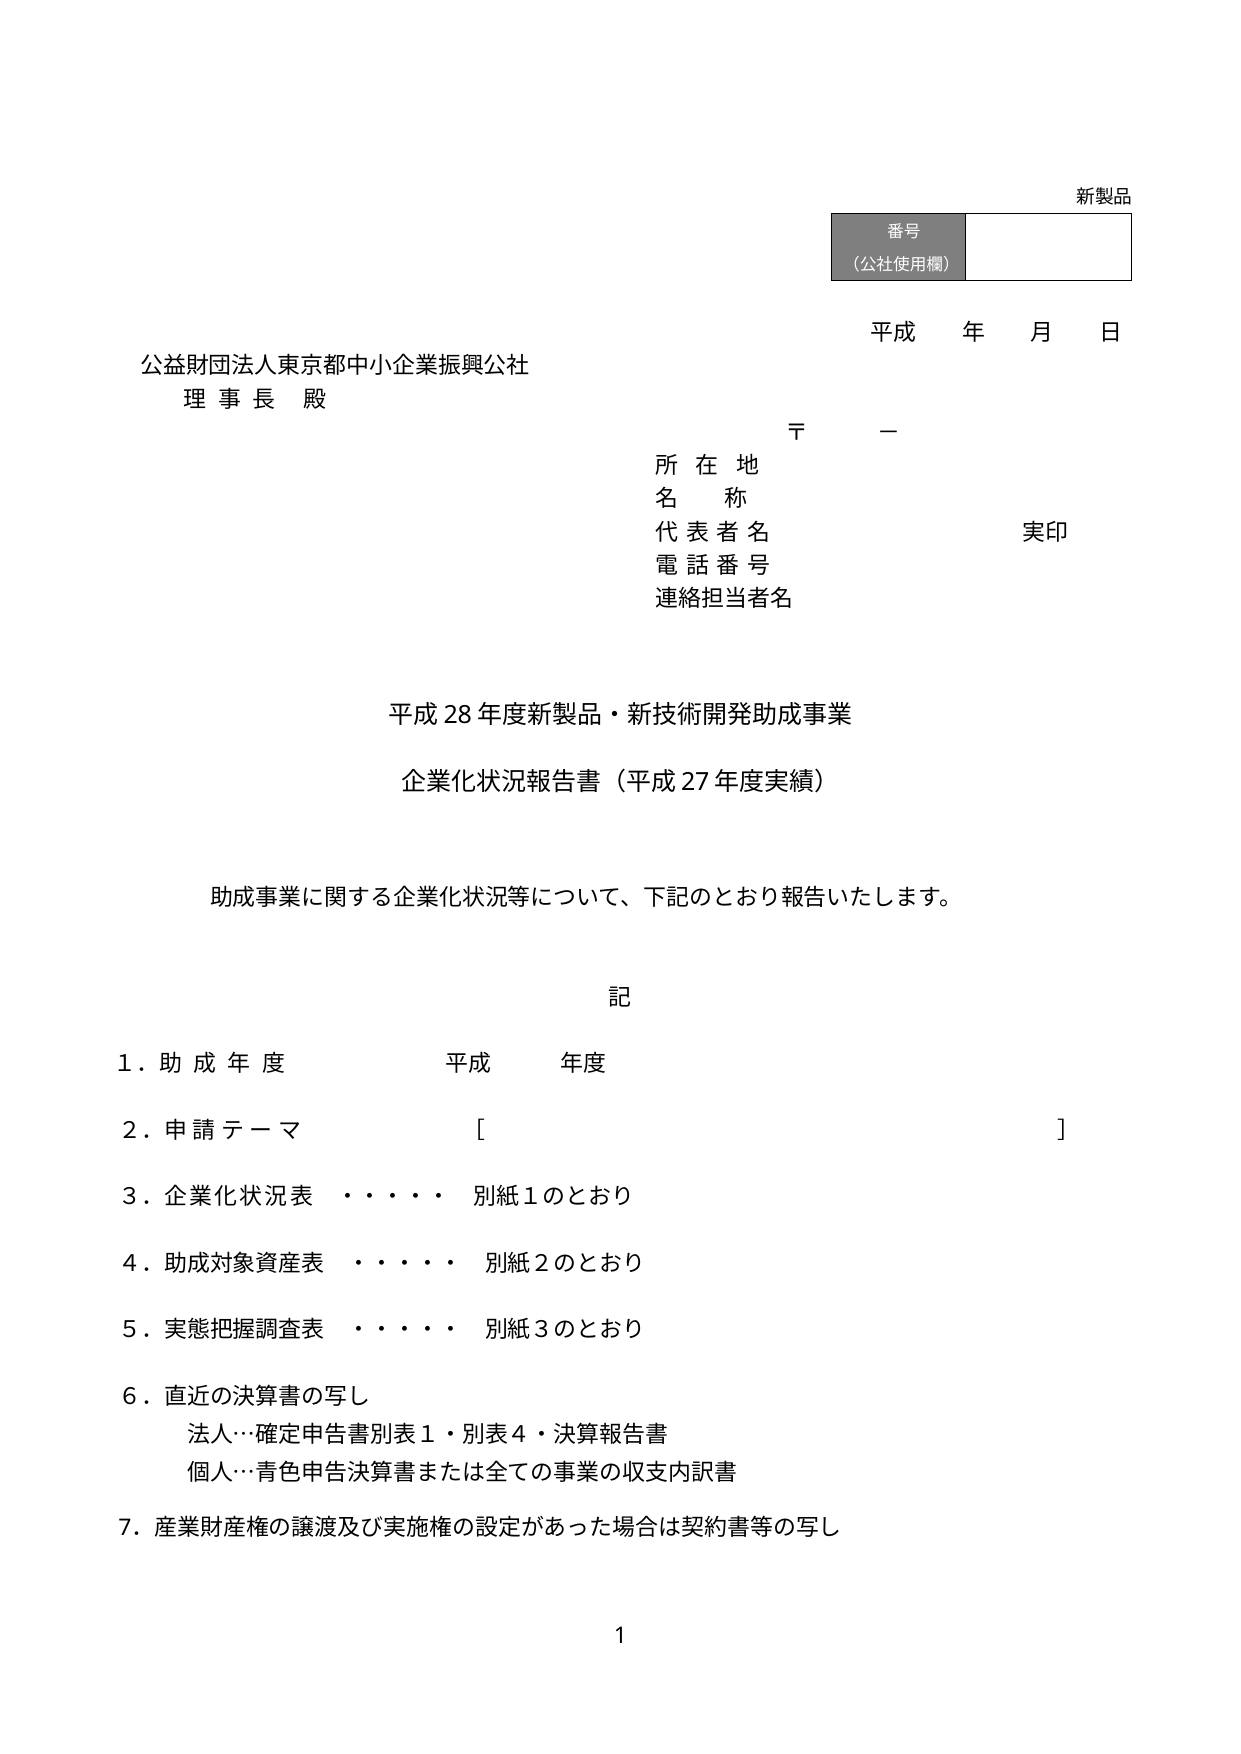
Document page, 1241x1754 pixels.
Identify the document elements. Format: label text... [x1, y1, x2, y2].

text 助成事業に関する企業化状況等について、下記のとおり報告いたします。 [118, 879, 1122, 912]
text ４．助成対象資産表 ・・・・・ 別紙２のとおり [118, 1244, 1122, 1278]
subtitle 記 [118, 979, 1122, 1012]
text 7．産業財産権の譲渡及び実施権の設定があった場合は契約書等の写し [118, 1492, 1122, 1558]
text 連絡担当者名 [656, 580, 1122, 613]
text 電話番号 [656, 547, 1122, 580]
table_header [966, 214, 1131, 280]
text 個人…青色申告決算書または全ての事業の収支内訳書 [118, 1454, 1099, 1487]
text 企業化状況報告書（平成27年度実績） [118, 746, 1122, 813]
text 所在地 [656, 447, 1122, 480]
text 代表者名 実印 [656, 513, 1122, 547]
text ６．直近の決算書の写し [118, 1377, 1099, 1411]
text 平成 年 月 日 [118, 314, 1122, 347]
text 名称 [656, 480, 1122, 513]
text 平成28年度新製品・新技術開発助成事業 [118, 680, 1122, 746]
text ５．実態把握調査表 ・・・・・ 別紙３のとおり [118, 1311, 1122, 1344]
text ３．企業化状況表 ・・・・・ 別紙１のとおり [118, 1178, 1122, 1211]
text ２．申請テーマ ［ ］ [118, 1112, 1122, 1145]
text 新製品 [118, 179, 1132, 212]
text １．助成年度 平成 年度 [107, 1045, 1122, 1078]
text 法人…確定申告書別表１・別表４・決算報告書 [118, 1416, 1099, 1449]
table_header 番号 （公社使用欄） [832, 214, 965, 280]
text 公益財団法人東京都中小企業振興公社 [140, 347, 1122, 381]
text 〒 － [785, 414, 1122, 447]
text 理事長 殿 [184, 381, 1122, 414]
